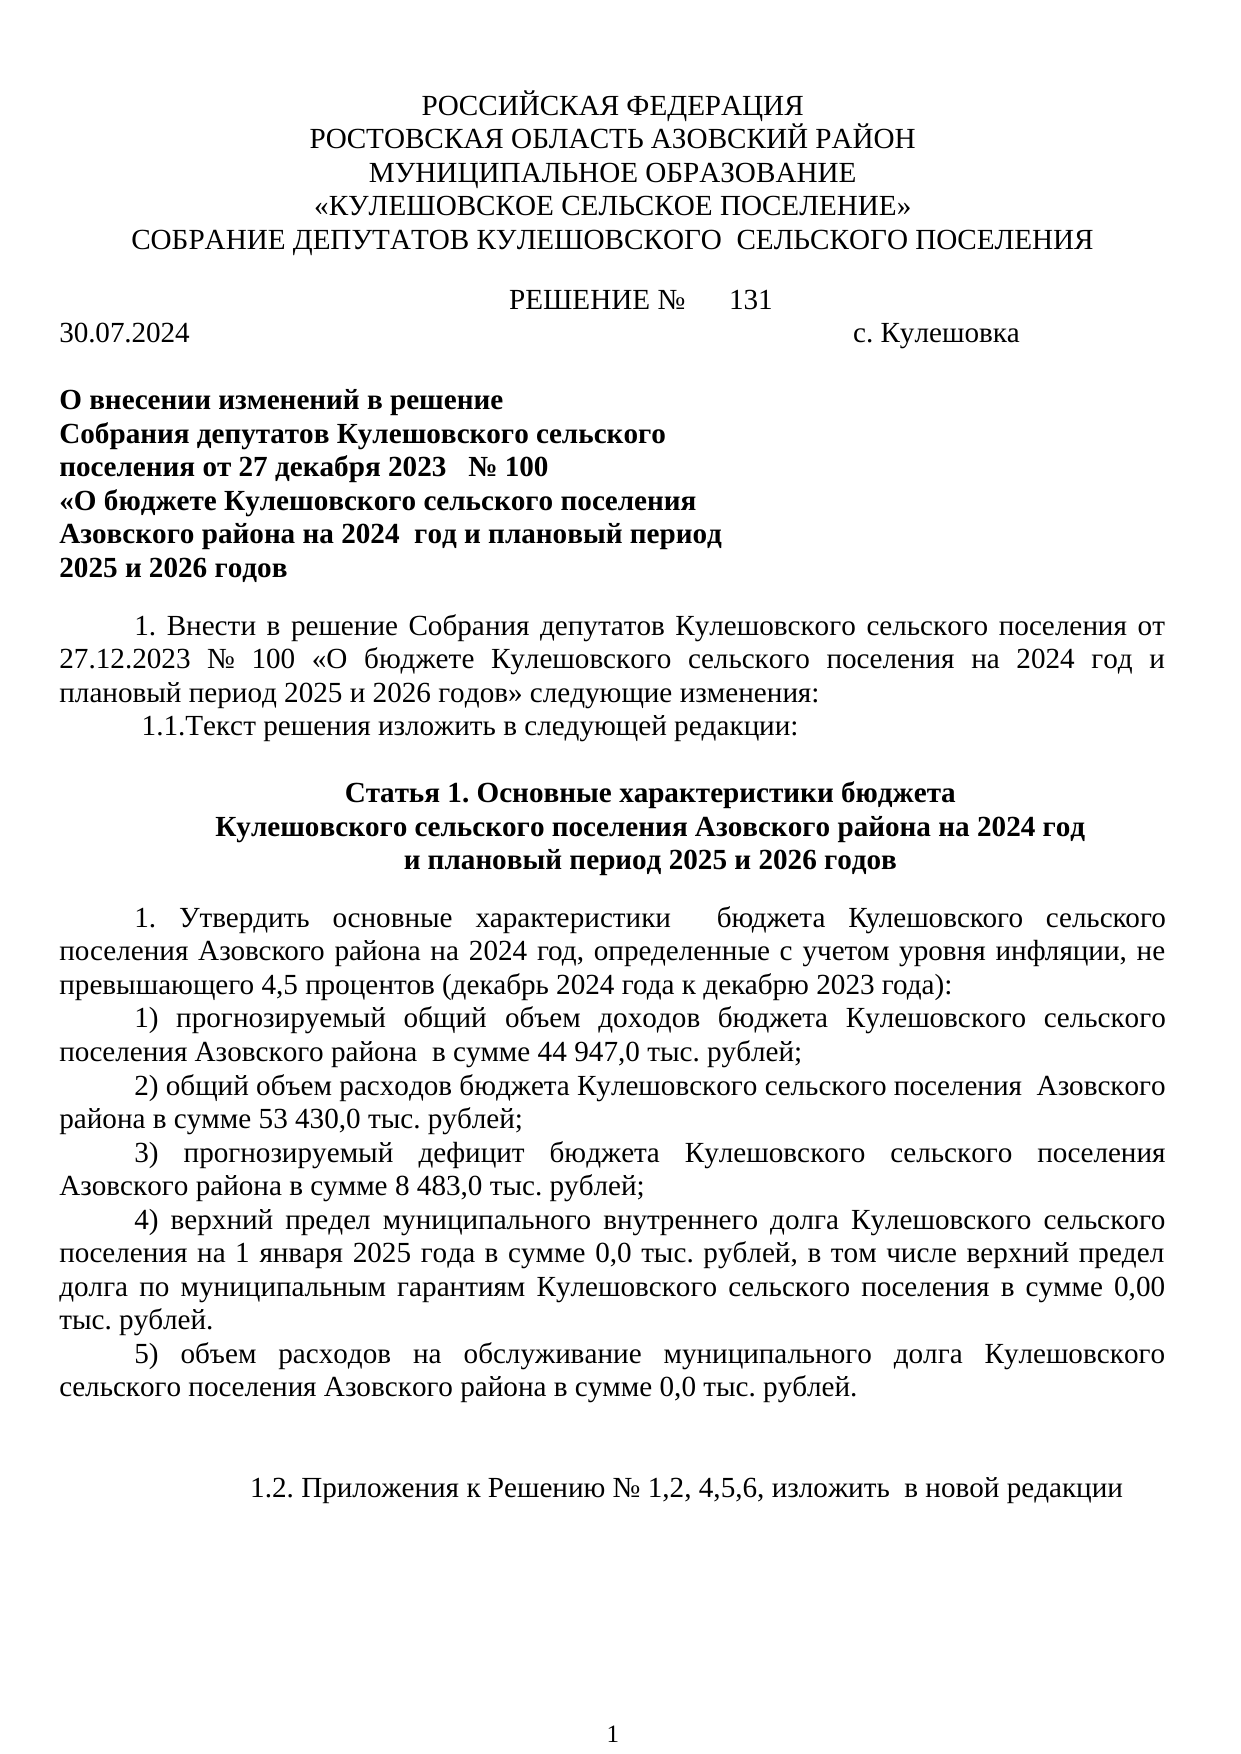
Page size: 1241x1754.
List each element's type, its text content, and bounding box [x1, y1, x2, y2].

subtitle 1. Утвердить основные характеристики бюджета Кулешовского сельского поселения Азовского района на 2024 год, определенные с учетом уровня инфляции, не превышающего 4,5 процентов (декабрь 2024 года к декабрю 2023 года): [59, 900, 1166, 1001]
title 30.07.2024 с. Кулешовка [59, 315, 1166, 349]
text 3) прогнозируемый дефицит бюджета Кулешовского сельского поселения Азовского района в сумме 8 483,0 тыс. рублей; [59, 1135, 1166, 1202]
text «КУЛЕШОВСКОЕ СЕЛЬСКОЕ ПОСЕЛЕНИЕ» [59, 188, 1166, 222]
text СОБРАНИЕ ДЕПУТАТОВ КУЛЕШОВСКОГО СЕЛЬСКОГО ПОСЕЛЕНИЯ [59, 222, 1166, 256]
title «О бюджете Кулешовского сельского поселения [59, 483, 782, 517]
title 1.1.Текст решения изложить в следующей редакции: [59, 708, 1166, 742]
title О внесении изменений в решение [59, 382, 782, 416]
title Кулешовского сельского поселения Азовского района на 2024 год [59, 809, 1166, 842]
text РОСТОВСКАЯ ОБЛАСТЬ АЗОВСКИЙ РАЙОН [59, 121, 1166, 155]
title Азовского района на 2024 год и плановый период 2025 и 2026 годов [59, 517, 782, 584]
text 1.2. Приложения к Решению № 1,2, 4,5,6, изложить в новой редакции [59, 1470, 1166, 1504]
title и плановый период 2025 и 2026 годов [59, 842, 1166, 876]
title РЕШЕНИЕ № 131 [59, 282, 1166, 315]
text 5) объем расходов на обслуживание муниципального долга Кулешовского сельского поселения Азовского района в сумме 0,0 тыс. рублей. [59, 1336, 1166, 1403]
text 4) верхний предел муниципального внутреннего долга Кулешовского сельского поселения на 1 января 2025 года в сумме 0,0 тыс. рублей, в том числе верхний предел долга по муниципальным гарантиям Кулешовского сельского поселения в сумме 0,00 тыс. рублей. [59, 1202, 1166, 1336]
title Статья 1. Основные характеристики бюджета [59, 775, 1166, 809]
text РОССИЙСКАЯ ФЕДЕРАЦИЯ [59, 88, 1166, 121]
text МУНИЦИПАЛЬНОЕ ОБРАЗОВАНИЕ [59, 155, 1166, 188]
title 1. Внести в решение Собрания депутатов Кулешовского сельского поселения от 27.12.2023 № 100 «О бюджете Кулешовского сельского поселения на 2024 год и плановый период 2025 и 2026 годов» следующие изменения: [59, 608, 1166, 708]
title Собрания депутатов Кулешовского сельского поселения от 27 декабря 2023 № 100 [59, 416, 782, 483]
text 1) прогнозируемый общий объем доходов бюджета Кулешовского сельского поселения Азовского района в сумме 44 947,0 тыс. рублей; [59, 1001, 1166, 1068]
text 2) общий объем расходов бюджета Кулешовского сельского поселения Азовского района в сумме 53 430,0 тыс. рублей; [59, 1068, 1166, 1135]
